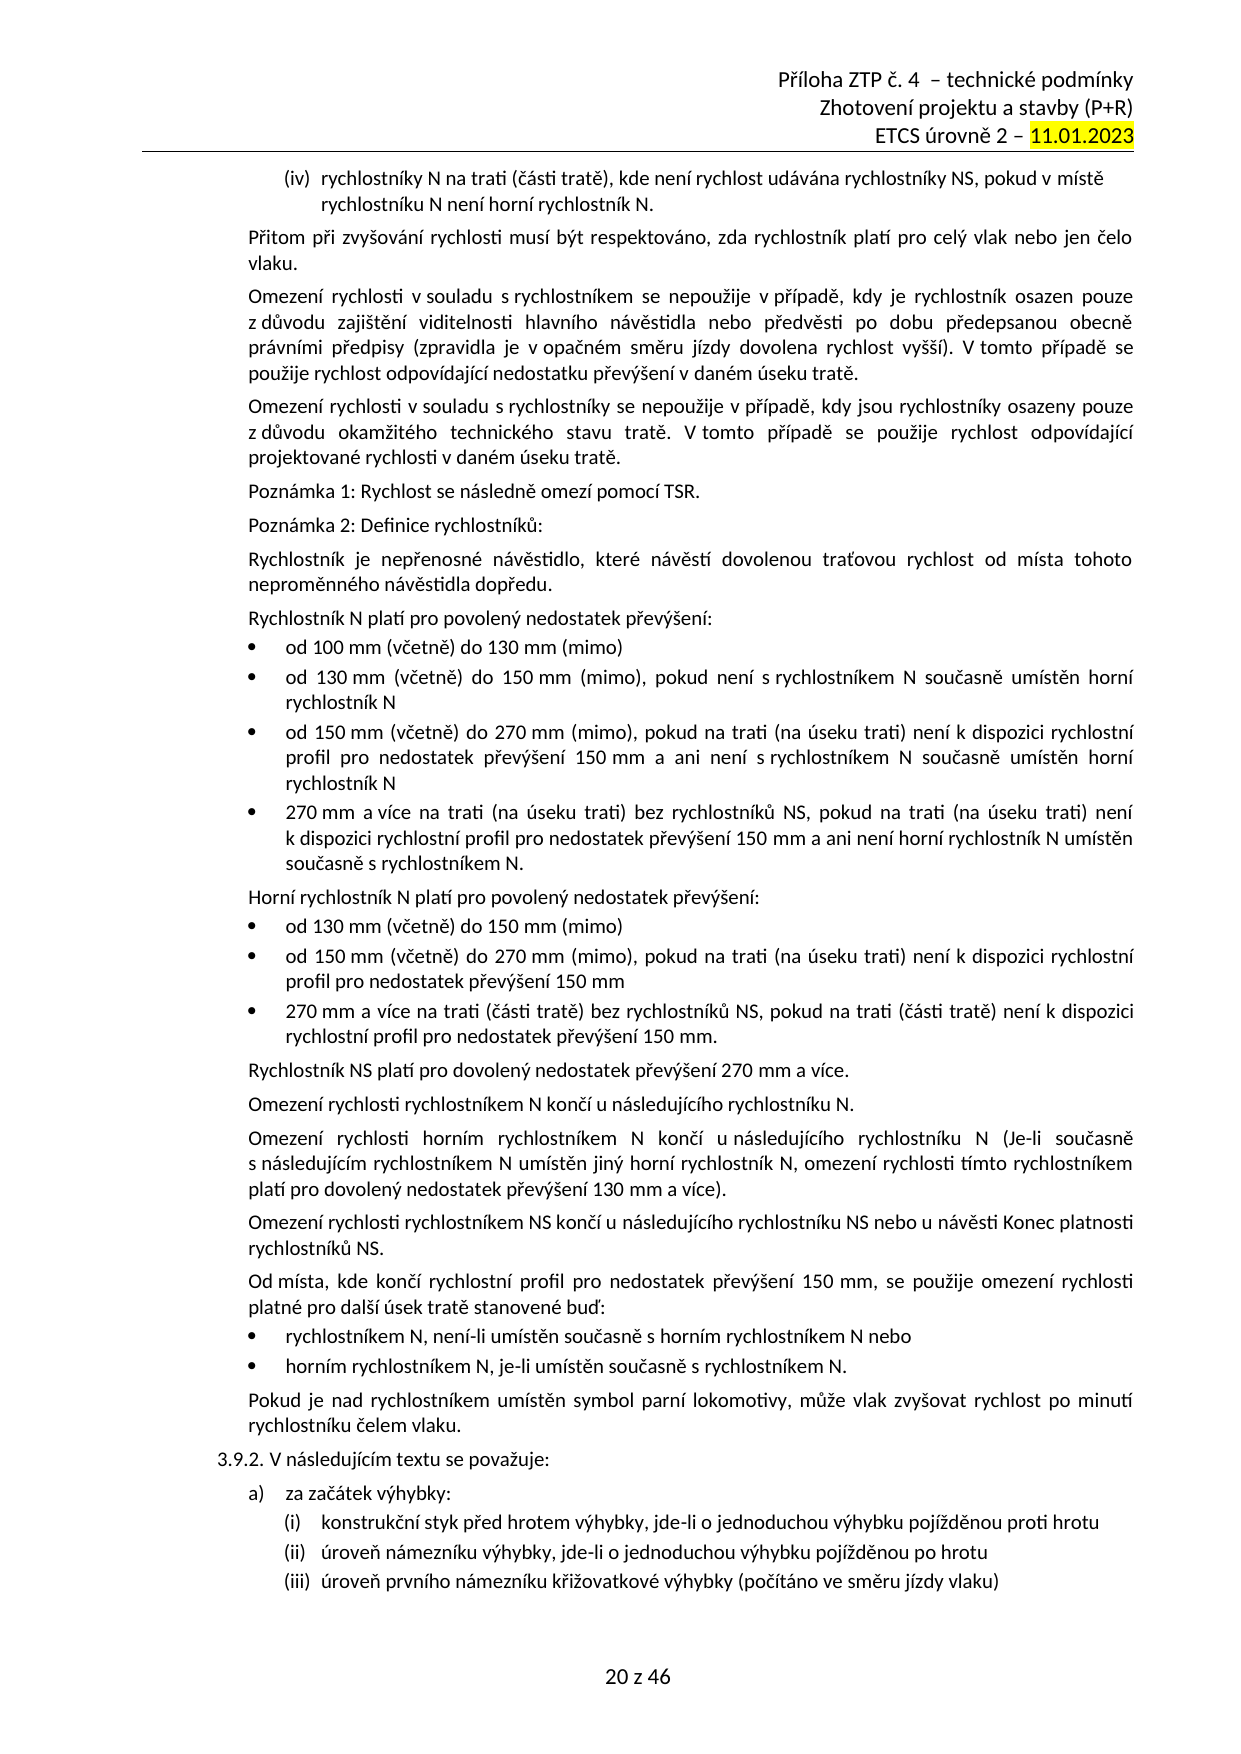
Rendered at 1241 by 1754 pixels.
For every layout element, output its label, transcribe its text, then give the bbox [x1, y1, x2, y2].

text rychlostníkem N, není-li umístěn současně s horním rychlostníkem N nebo [248, 1324, 1134, 1349]
text Poznámka 2: Definice rychlostníků: [248, 512, 1134, 537]
text Horní rychlostník N platí pro povolený nedostatek převýšení: [248, 884, 1134, 909]
text úroveň námezníku výhybky, jde-li o jednoduchou výhybku pojížděnou po hrotu [283, 1539, 1134, 1564]
text Omezení rychlosti horním rychlostníkem N končí u následujícího rychlostníku N (Je-li současně s následujícím rychlostníkem N umístěn jiný horní rychlostník N, omezení rychlosti tímto rychlostníkem platí pro dovolený nedostatek převýšení 130 mm a více). [248, 1125, 1134, 1201]
text Omezení rychlosti v souladu s rychlostníkem se nepoužije v případě, kdy je rychlostník osazen pouze z důvodu zajištění viditelnosti hlavního návěstidla nebo předvěsti po dobu předepsanou obecně právními předpisy (zpravidla je v opačném směru jízdy dovolena rychlost vyšší). V tomto případě se použije rychlost odpovídající nedostatku převýšení v daném úseku tratě. [248, 284, 1134, 385]
text Přitom při zvyšování rychlosti musí být respektováno, zda rychlostník platí pro celý vlak nebo jen čelo vlaku. [248, 224, 1134, 275]
text 270 mm a více na trati (na úseku trati) bez rychlostníků NS, pokud na trati (na úseku trati) není k dispozici rychlostní profil pro nedostatek převýšení 150 mm a ani není horní rychlostník N umístěn současně s rychlostníkem N. [248, 799, 1134, 876]
text V následujícím textu se považuje: [217, 1446, 1134, 1472]
text od 130 mm (včetně) do 150 mm (mimo) [248, 914, 1134, 939]
text 270 mm a více na trati (části tratě) bez rychlostníků NS, pokud na trati (části tratě) není k dispozici rychlostní profil pro nedostatek převýšení 150 mm. [248, 998, 1134, 1049]
text Poznámka 1: Rychlost se následně omezí pomocí TSR. [248, 478, 1134, 504]
list konstrukční styk před hrotem výhybky, jde-li o jednoduchou výhybku pojížděnou proti hrotu [283, 1509, 1134, 1535]
text od 150 mm (včetně) do 270 mm (mimo), pokud na trati (na úseku trati) není k dispozici rychlostní profil pro nedostatek převýšení 150 mm a ani není s rychlostníkem N současně umístěn horní rychlostník N [248, 719, 1134, 795]
text Od místa, kde končí rychlostní profil pro nedostatek převýšení 150 mm, se použije omezení rychlosti platné pro další úsek tratě stanovené buď: [248, 1269, 1134, 1319]
text horním rychlostníkem N, je-li umístěn současně s rychlostníkem N. [248, 1353, 1134, 1379]
text Omezení rychlosti rychlostníkem N končí u následujícího rychlostníku N. [248, 1091, 1134, 1117]
text rychlostníky N na trati (části tratě), kde není rychlost udávána rychlostníky NS, pokud v místě rychlostníku N není horní rychlostník N. [283, 165, 1134, 216]
text od 150 mm (včetně) do 270 mm (mimo), pokud na trati (na úseku trati) není k dispozici rychlostní profil pro nedostatek převýšení 150 mm [248, 943, 1134, 994]
text Omezení rychlosti rychlostníkem NS končí u následujícího rychlostníku NS nebo u návěsti Konec platnosti rychlostníků NS. [248, 1209, 1134, 1260]
text od 100 mm (včetně) do 130 mm (mimo) [248, 634, 1134, 660]
text Pokud je nad rychlostníkem umístěn symbol parní lokomotivy, může vlak zvyšovat rychlost po minutí rychlostníku čelem vlaku. [248, 1387, 1134, 1438]
list za začátek výhybky: [248, 1480, 1134, 1505]
text Omezení rychlosti v souladu s rychlostníky se nepoužije v případě, kdy jsou rychlostníky osazeny pouze z důvodu okamžitého technického stavu tratě. V tomto případě se použije rychlost odpovídající projektované rychlosti v daném úseku tratě. [248, 394, 1134, 470]
text Rychlostník NS platí pro dovolený nedostatek převýšení 270 mm a více. [248, 1057, 1134, 1083]
text úroveň prvního námezníku křižovatkové výhybky (počítáno ve směru jízdy vlaku) [283, 1569, 1134, 1594]
text Rychlostník je nepřenosné návěstidlo, které návěstí dovolenou traťovou rychlost od místa tohoto neproměnného návěstidla dopředu. [248, 546, 1134, 597]
text Rychlostník N platí pro povolený nedostatek převýšení: [248, 605, 1134, 630]
text od 130 mm (včetně) do 150 mm (mimo), pokud není s rychlostníkem N současně umístěn horní rychlostník N [248, 664, 1134, 715]
